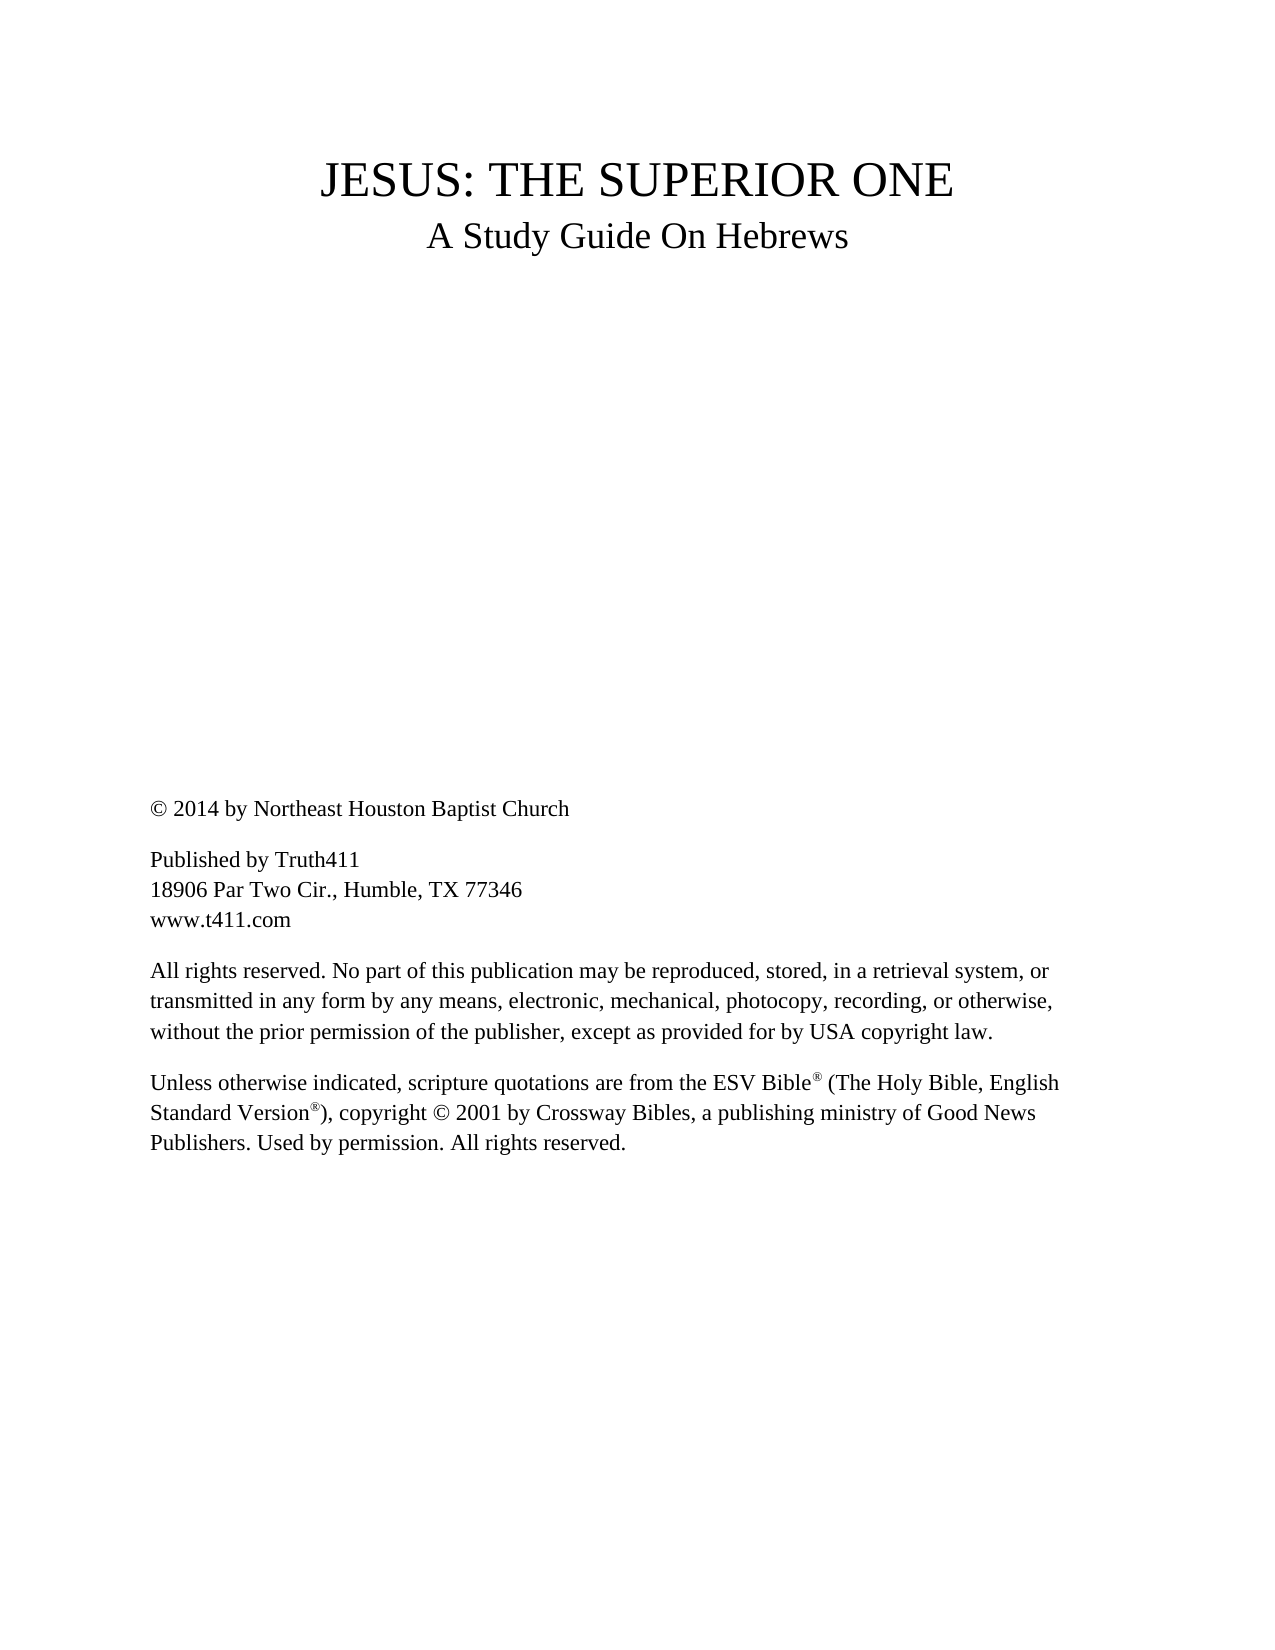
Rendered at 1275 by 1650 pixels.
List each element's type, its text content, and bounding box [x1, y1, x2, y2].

text Published by Truth411 18906 Par Two Cir., Humble, TX 77346 www.t411.com [150, 846, 1125, 933]
text All rights reserved. No part of this publication may be reproduced, stored, in a retrieval system, or transmitted in any form by any means, electronic, mechanical, photocopy, recording, or otherwise, without the prior permission of the publisher, except as provided for by USA copyright law. [150, 957, 1125, 1044]
text Unless otherwise indicated, scripture quotations are from the ESV Bible® (The Holy Bible, English Standard Version®), copyright © 2001 by Crossway Bibles, a publishing ministry of Good News Publishers. Used by permission. All rights reserved. [150, 1069, 1125, 1156]
text JESUS: THE SUPERIOR ONE A Study Guide On Hebrews [150, 150, 1125, 257]
text © 2014 by Northeast Houston Baptist Church [150, 795, 1125, 821]
